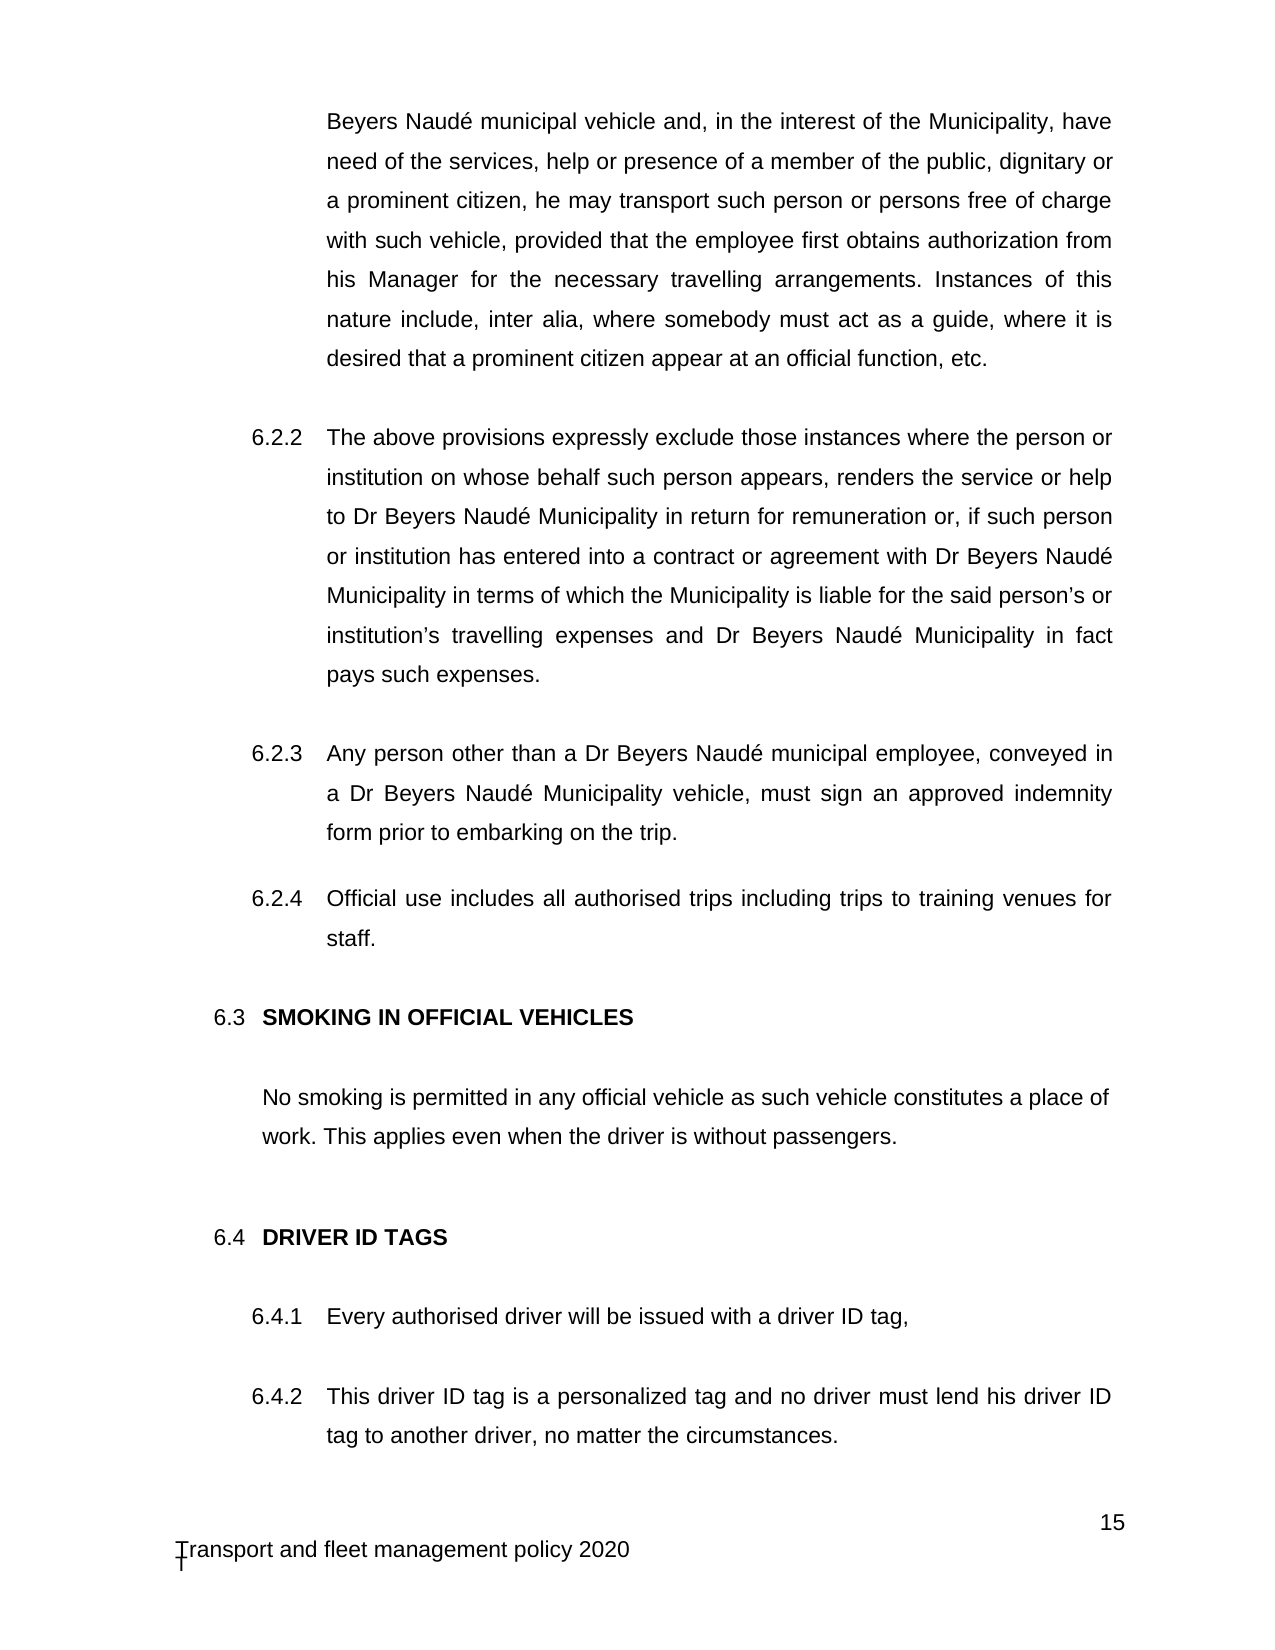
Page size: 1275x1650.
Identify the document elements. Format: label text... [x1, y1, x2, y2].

list Any person other than a Dr Beyers Naudé municipal employee, conveyed in a Dr Beyers Naudé Municipality vehicle, must sign an approved indemnity form prior to embarking on the trip. [251, 740, 1113, 846]
list Every authorised driver will be issued with a driver ID tag, [251, 1303, 1125, 1330]
subtitle DRIVER ID TAGS [213, 1224, 1125, 1250]
subtitle SMOKING IN OFFICIAL VEHICLES [213, 1004, 1125, 1030]
list Official use includes all authorised trips including trips to training venues for staff. [251, 885, 1113, 951]
list The above provisions expressly exclude those instances where the person or institution on whose behalf such person appears, renders the service or help to Dr Beyers Naudé Municipality in return for remuneration or, if such person or institution has entered into a contract or agreement with Dr Beyers Naudé Municipality in terms of which the Municipality is liable for the said person’s or institution’s travelling expenses and Dr Beyers Naudé Municipality in fact pays such expenses. [251, 424, 1113, 688]
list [251, 108, 1113, 372]
list This driver ID tag is a personalized tag and no driver must lend his driver ID tag to another driver, no matter the circumstances. [251, 1383, 1113, 1449]
text No smoking is permitted in any official vehicle as such vehicle constitutes a place of work. This applies even when the driver is without passengers. [262, 1083, 1114, 1149]
